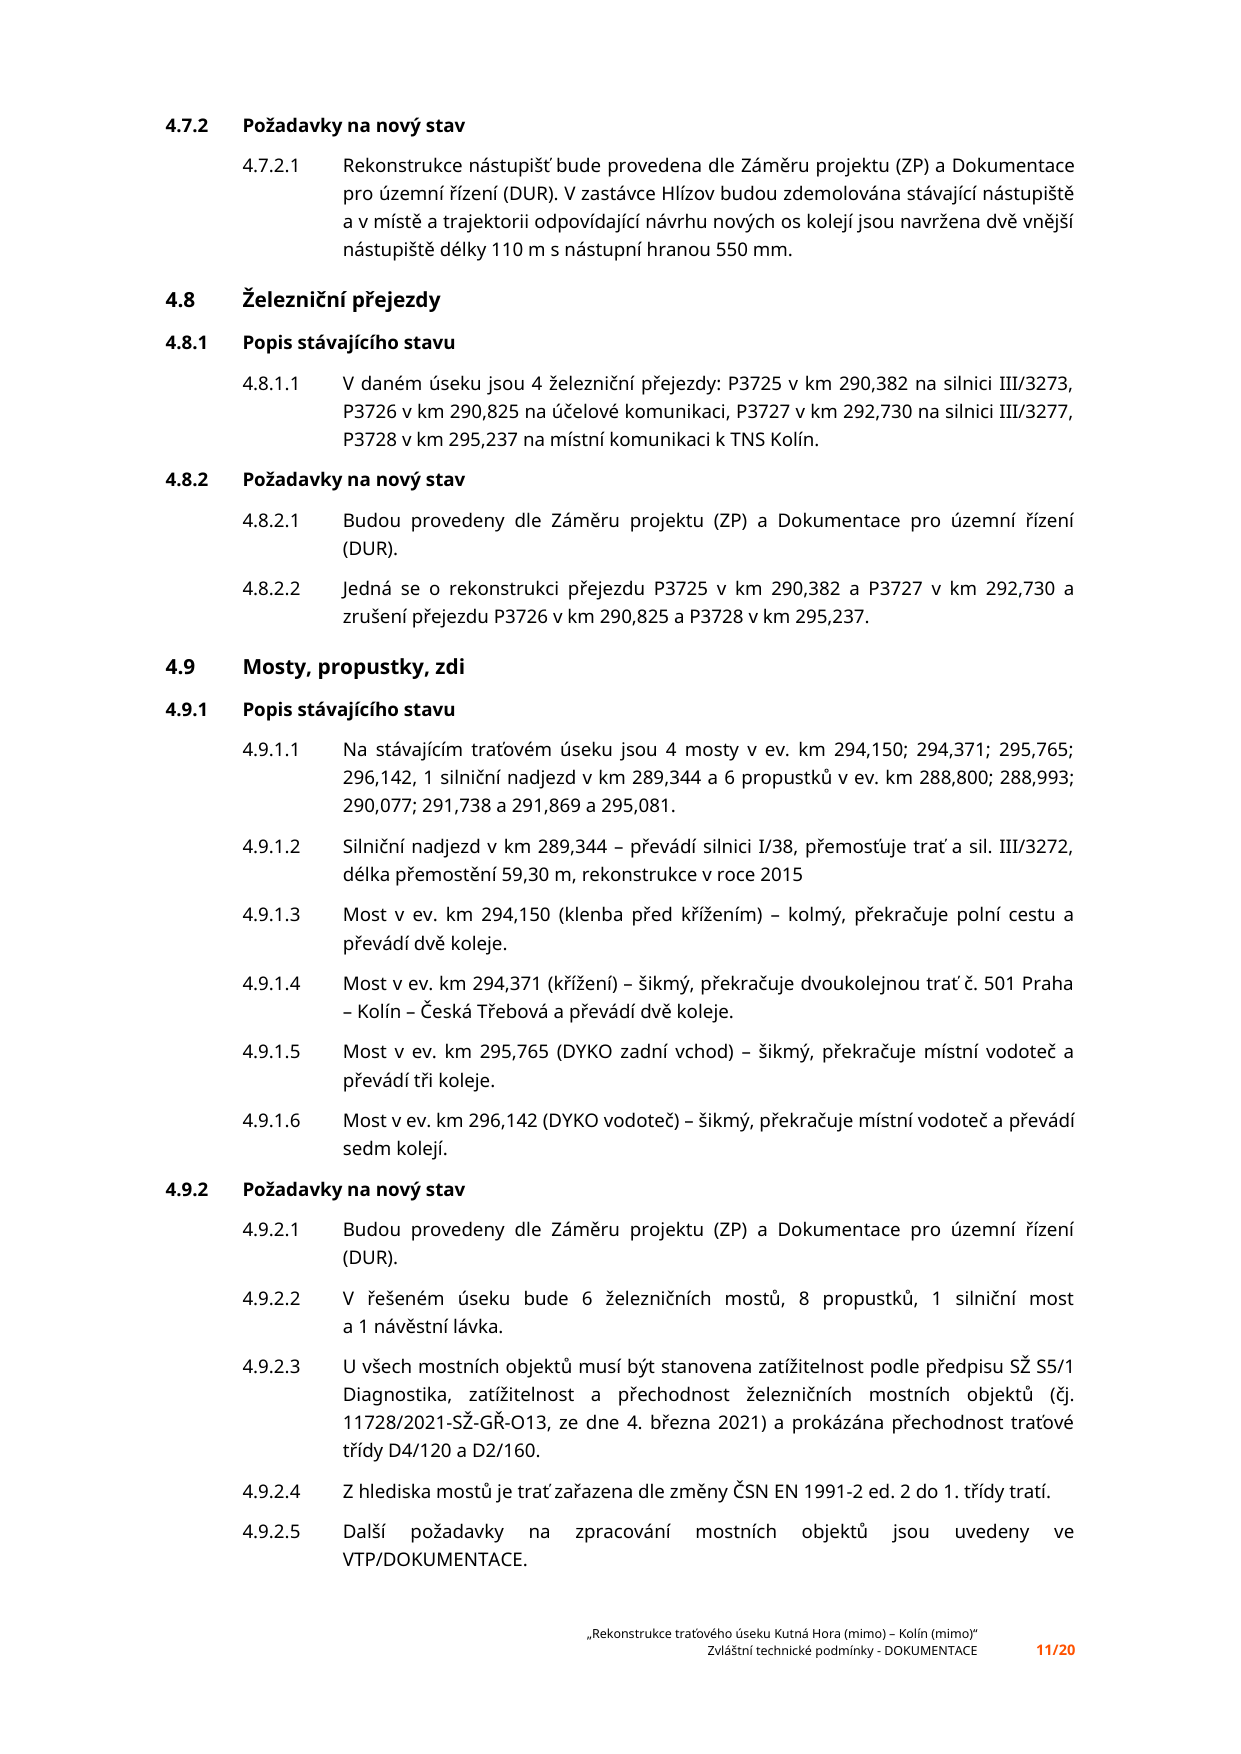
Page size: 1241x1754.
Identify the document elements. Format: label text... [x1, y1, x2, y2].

text V řešeném úseku bude 6 železničních mostů, 8 propustků, 1 silniční most a 1 návěstní lávka. [242, 1285, 1075, 1338]
text Mosty, propustky, zdi [165, 652, 1075, 681]
text V daném úseku jsou 4 železniční přejezdy: P3725 v km 290,382 na silnici III/3273, P3726 v km 290,825 na účelové komunikaci, P3727 v km 292,730 na silnici III/3277, P3728 v km 295,237 na místní komunikaci k TNS Kolín. [242, 370, 1075, 451]
text Popis stávajícího stavu [165, 329, 1075, 355]
text Popis stávajícího stavu [165, 696, 1075, 722]
text Požadavky na nový stav [165, 1176, 1075, 1201]
text Železniční přejezdy [165, 286, 1075, 314]
text U všech mostních objektů musí být stanovena zatížitelnost podle předpisu SŽ S5/1 Diagnostika, zatížitelnost a přechodnost železničních mostních objektů (čj. 11728/2021-SŽ-GŘ-O13, ze dne 4. března 2021) a prokázána přechodnost traťové třídy D4/120 a D2/160. [242, 1353, 1075, 1463]
text Požadavky na nový stav [165, 466, 1075, 492]
text Z hlediska mostů je trať zařazena dle změny ČSN EN 1991-2 ed. 2 do 1. třídy tratí. [242, 1478, 1075, 1504]
text Na stávajícím traťovém úseku jsou 4 mosty v ev. km 294,150; 294,371; 295,765; 296,142, 1 silniční nadjezd v km 289,344 a 6 propustků v ev. km 288,800; 288,993; 290,077; 291,738 a 291,869 a 295,081. [242, 737, 1075, 818]
text Budou provedeny dle Záměru projektu (ZP) a Dokumentace pro územní řízení (DUR). [242, 507, 1075, 561]
text Most v ev. km 294,371 (křížení) – šikmý, překračuje dvoukolejnou trať č. 501 Praha – Kolín – Česká Třebová a převádí dvě koleje. [242, 970, 1075, 1024]
text Další požadavky na zpracování mostních objektů jsou uvedeny ve VTP/DOKUMENTACE. [242, 1519, 1075, 1572]
text Jedná se o rekonstrukci přejezdu P3725 v km 290,382 a P3727 v km 292,730 a zrušení přejezdu P3726 v km 290,825 a P3728 v km 295,237. [242, 576, 1075, 629]
text Most v ev. km 294,150 (klenba před křížením) – kolmý, překračuje polní cestu a převádí dvě koleje. [242, 902, 1075, 955]
text Rekonstrukce nástupišť bude provedena dle Záměru projektu (ZP) a Dokumentace pro územní řízení (DUR). V zastávce Hlízov budou zdemolována stávající nástupiště a v místě a trajektorii odpovídající návrhu nových os kolejí jsou navržena dvě vnější nástupiště délky 110 m s nástupní hranou 550 mm. [242, 153, 1075, 262]
text Požadavky na nový stav [165, 112, 1075, 138]
text Silniční nadjezd v km 289,344 – převádí silnici I/38, přemosťuje trať a sil. III/3272, délka přemostění 59,30 m, rekonstrukce v roce 2015 [242, 833, 1075, 887]
text Budou provedeny dle Záměru projektu (ZP) a Dokumentace pro územní řízení (DUR). [242, 1216, 1075, 1270]
text Most v ev. km 296,142 (DYKO vodoteč) – šikmý, překračuje místní vodoteč a převádí sedm kolejí. [242, 1107, 1075, 1161]
text Most v ev. km 295,765 (DYKO zadní vchod) – šikmý, překračuje místní vodoteč a převádí tři koleje. [242, 1039, 1075, 1092]
